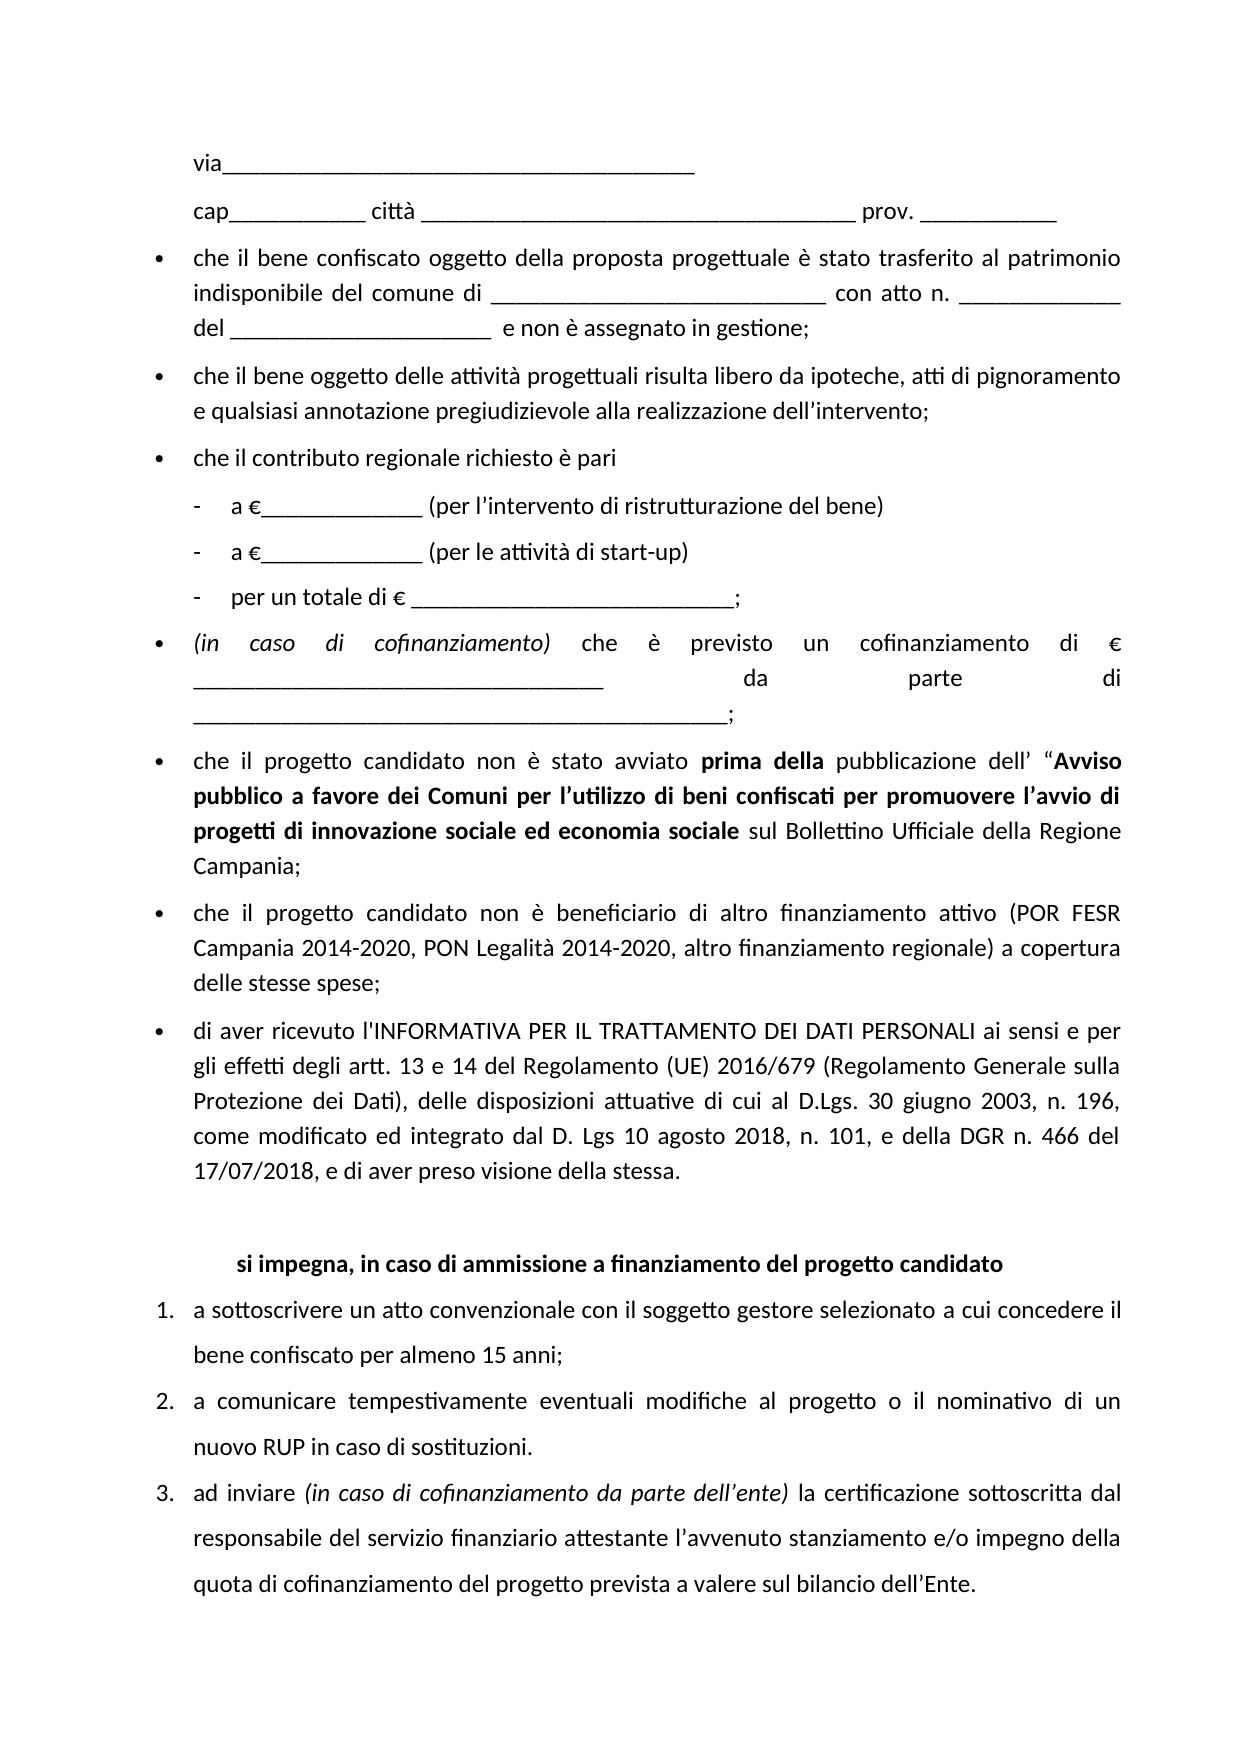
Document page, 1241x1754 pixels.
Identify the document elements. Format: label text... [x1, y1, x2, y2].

text via______________________________________ [193, 148, 1122, 178]
list a comunicare tempestivamente eventuali modifiche al progetto o il nominativo di un nuovo RUP in caso di sostituzioni. [156, 1385, 1122, 1461]
list di aver ricevuto l'INFORMATIVA PER IL TRATTAMENTO DEI DATI PERSONALI ai sensi e per gli effetti degli artt. 13 e 14 del Regolamento (UE) 2016/679 (Regolamento Generale sulla Protezione dei Dati), delle disposizioni attuative di cui al D.Lgs. 30 giugno 2003, n. 196, come modificato ed integrato dal D. Lgs 10 agosto 2018, n. 101, e della DGR n. 466 del 17/07/2018, e di aver preso visione della stessa. [156, 1015, 1122, 1185]
text si impegna, in caso di ammissione a finanziamento del progetto candidato [118, 1248, 1122, 1278]
list che il contributo regionale richiesto è pari [156, 443, 1122, 473]
list a sottoscrivere un atto convenzionale con il soggetto gestore selezionato a cui concedere il bene confiscato per almeno 15 anni; [156, 1294, 1122, 1370]
list (in caso di cofinanziamento) che è previsto un cofinanziamento di € _________________________________ da parte di ___________________________________________; [156, 627, 1122, 728]
list che il progetto candidato non è beneficiario di altro finanziamento attivo (POR FESR Campania 2014-2020, PON Legalità 2014-2020, altro finanziamento regionale) a copertura delle stesse spese; [156, 897, 1122, 998]
list a €_____________ (per l’intervento di ristrutturazione del bene) [193, 490, 1122, 521]
list che il bene confiscato oggetto della proposta progettuale è stato trasferito al patrimonio indisponibile del comune di ___________________________ con atto n. _____________ del _____________________ e non è assegnato in gestione; [156, 243, 1122, 343]
list ad inviare (in caso di cofinanziamento da parte dell’ente) la certificazione sottoscritta dal responsabile del servizio finanziario attestante l’avvenuto stanziamento e/o impegno della quota di cofinanziamento del progetto prevista a valere sul bilancio dell’Ente. [156, 1477, 1122, 1599]
list che il bene oggetto delle attività progettuali risulta libero da ipoteche, atti di pignoramento e qualsiasi annotazione pregiudizievole alla realizzazione dell’intervento; [156, 360, 1122, 426]
list che il progetto candidato non è stato avviato prima della pubblicazione dell’ “Avviso pubblico a favore dei Comuni per l’utilizzo di beni confiscati per promuovere l’avvio di progetti di innovazione sociale ed economia sociale sul Bollettino Ufficiale della Regione Campania; [156, 745, 1122, 880]
list per un totale di € __________________________; [193, 582, 1122, 612]
list a €_____________ (per le attività di start-up) [193, 536, 1122, 566]
text cap___________ città ___________________________________ prov. ___________ [193, 195, 1122, 226]
